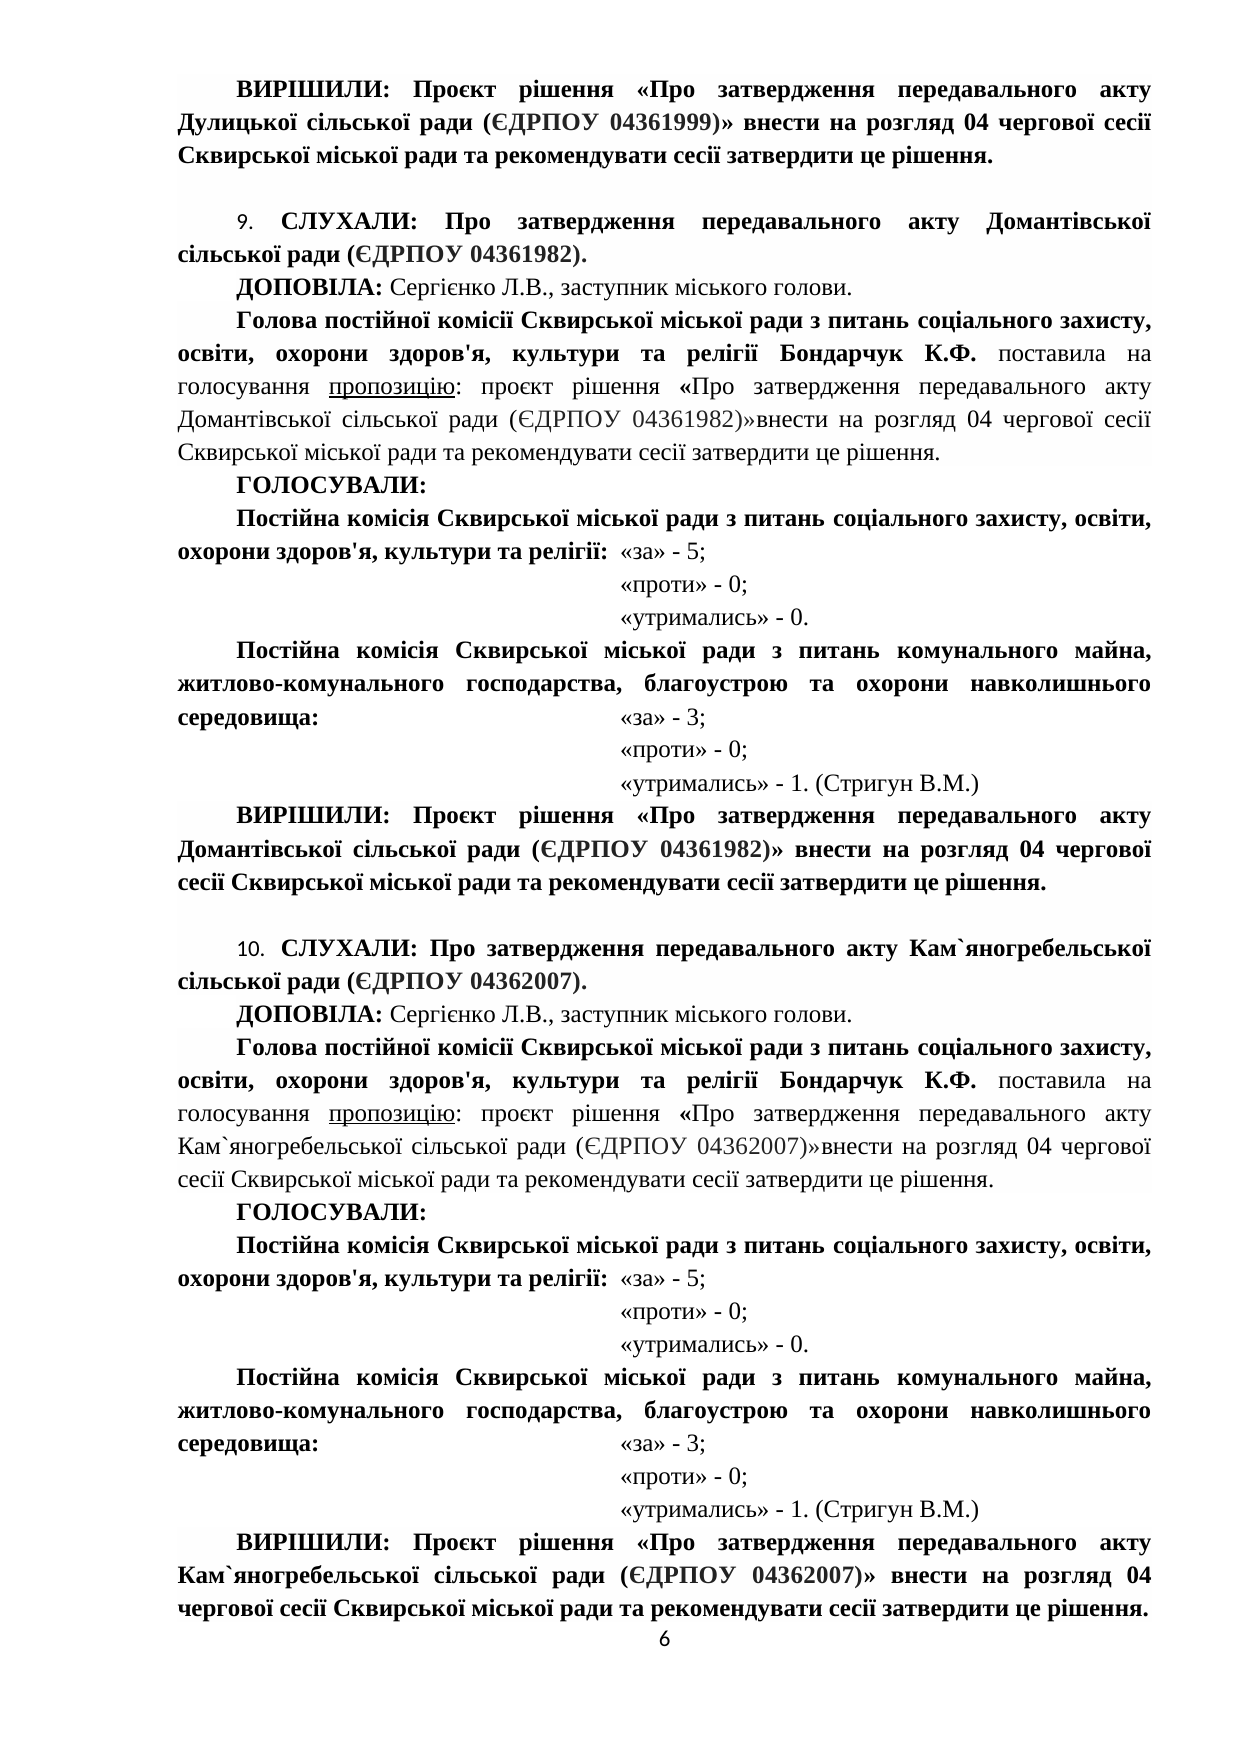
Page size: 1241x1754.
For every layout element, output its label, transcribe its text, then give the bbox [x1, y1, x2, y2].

list «утримались» - 0. [177, 602, 1152, 631]
text ДОПОВІЛА: Сергієнко Л.В., заступник міського голови. [236, 272, 1152, 301]
text ВИРІШИЛИ: Проєкт рішення «Про затвердження передавального акту Домантівської сільської ради (ЄДРПОУ 04361982)» внести на розгляд 04 чергової сесії Сквирської міської ради та рекомендувати сесії затвердити це рішення. [177, 801, 1152, 895]
text ВИРІШИЛИ: Проєкт рішення «Про затвердження передавального акту Дулицької сільської ради (ЄДРПОУ 04361999)» внести на розгляд 04 чергової сесії Сквирської міської ради та рекомендувати сесії затвердити це рішення. [177, 74, 1152, 169]
list «проти» - 0; [177, 569, 1152, 598]
text Постійна комісія Сквирської міської ради з питань соціального захисту, освіти, охорони здоров'я, культури та релігії: «за» - 5; [177, 503, 1152, 565]
list «утримались» - 0. [177, 1329, 1152, 1358]
list «утримались» - 1. (Стригун В.М.) [177, 1494, 1152, 1523]
list СЛУХАЛИ: Про затвердження передавального акту Домантівської сільської ради (ЄДРПОУ 04361982). [177, 206, 1152, 268]
text ВИРІШИЛИ: Проєкт рішення «Про затвердження передавального акту Кам`яногребельської сільської ради (ЄДРПОУ 04362007)» внести на розгляд 04 чергової сесії Сквирської міської ради та рекомендувати сесії затвердити це рішення. [177, 1527, 1152, 1622]
list «проти» - 0; [177, 1461, 1152, 1490]
list «проти» - 0; [177, 734, 1152, 763]
list ГОЛОСУВАЛИ: [177, 470, 1152, 499]
text Голова постійної комісії Сквирської міської ради з питань соціального захисту, освіти, охорони здоров'я, культури та релігії Бондарчук К.Ф. поставила на голосування пропозицію: проєкт рішення «Про затвердження передавального акту Домантівської сільської ради (ЄДРПОУ 04361982)»внести на розгляд 04 чергової сесії Сквирської міської ради та рекомендувати сесії затвердити це рішення. [177, 305, 1152, 466]
text Постійна комісія Сквирської міської ради з питань соціального захисту, освіти, охорони здоров'я, культури та релігії: «за» - 5; [177, 1230, 1152, 1292]
list ГОЛОСУВАЛИ: [177, 1197, 1152, 1226]
text Голова постійної комісії Сквирської міської ради з питань соціального захисту, освіти, охорони здоров'я, культури та релігії Бондарчук К.Ф. поставила на голосування пропозицію: проєкт рішення «Про затвердження передавального акту Кам`яногребельської сільської ради (ЄДРПОУ 04362007)»внести на розгляд 04 чергової сесії Сквирської міської ради та рекомендувати сесії затвердити це рішення. [177, 1032, 1152, 1193]
text ДОПОВІЛА: Сергієнко Л.В., заступник міського голови. [236, 999, 1152, 1028]
list «проти» - 0; [177, 1296, 1152, 1325]
list СЛУХАЛИ: Про затвердження передавального акту Кам`яногребельської сільської ради (ЄДРПОУ 04362007). [177, 933, 1152, 995]
list «утримались» - 1. (Стригун В.М.) [177, 768, 1152, 796]
